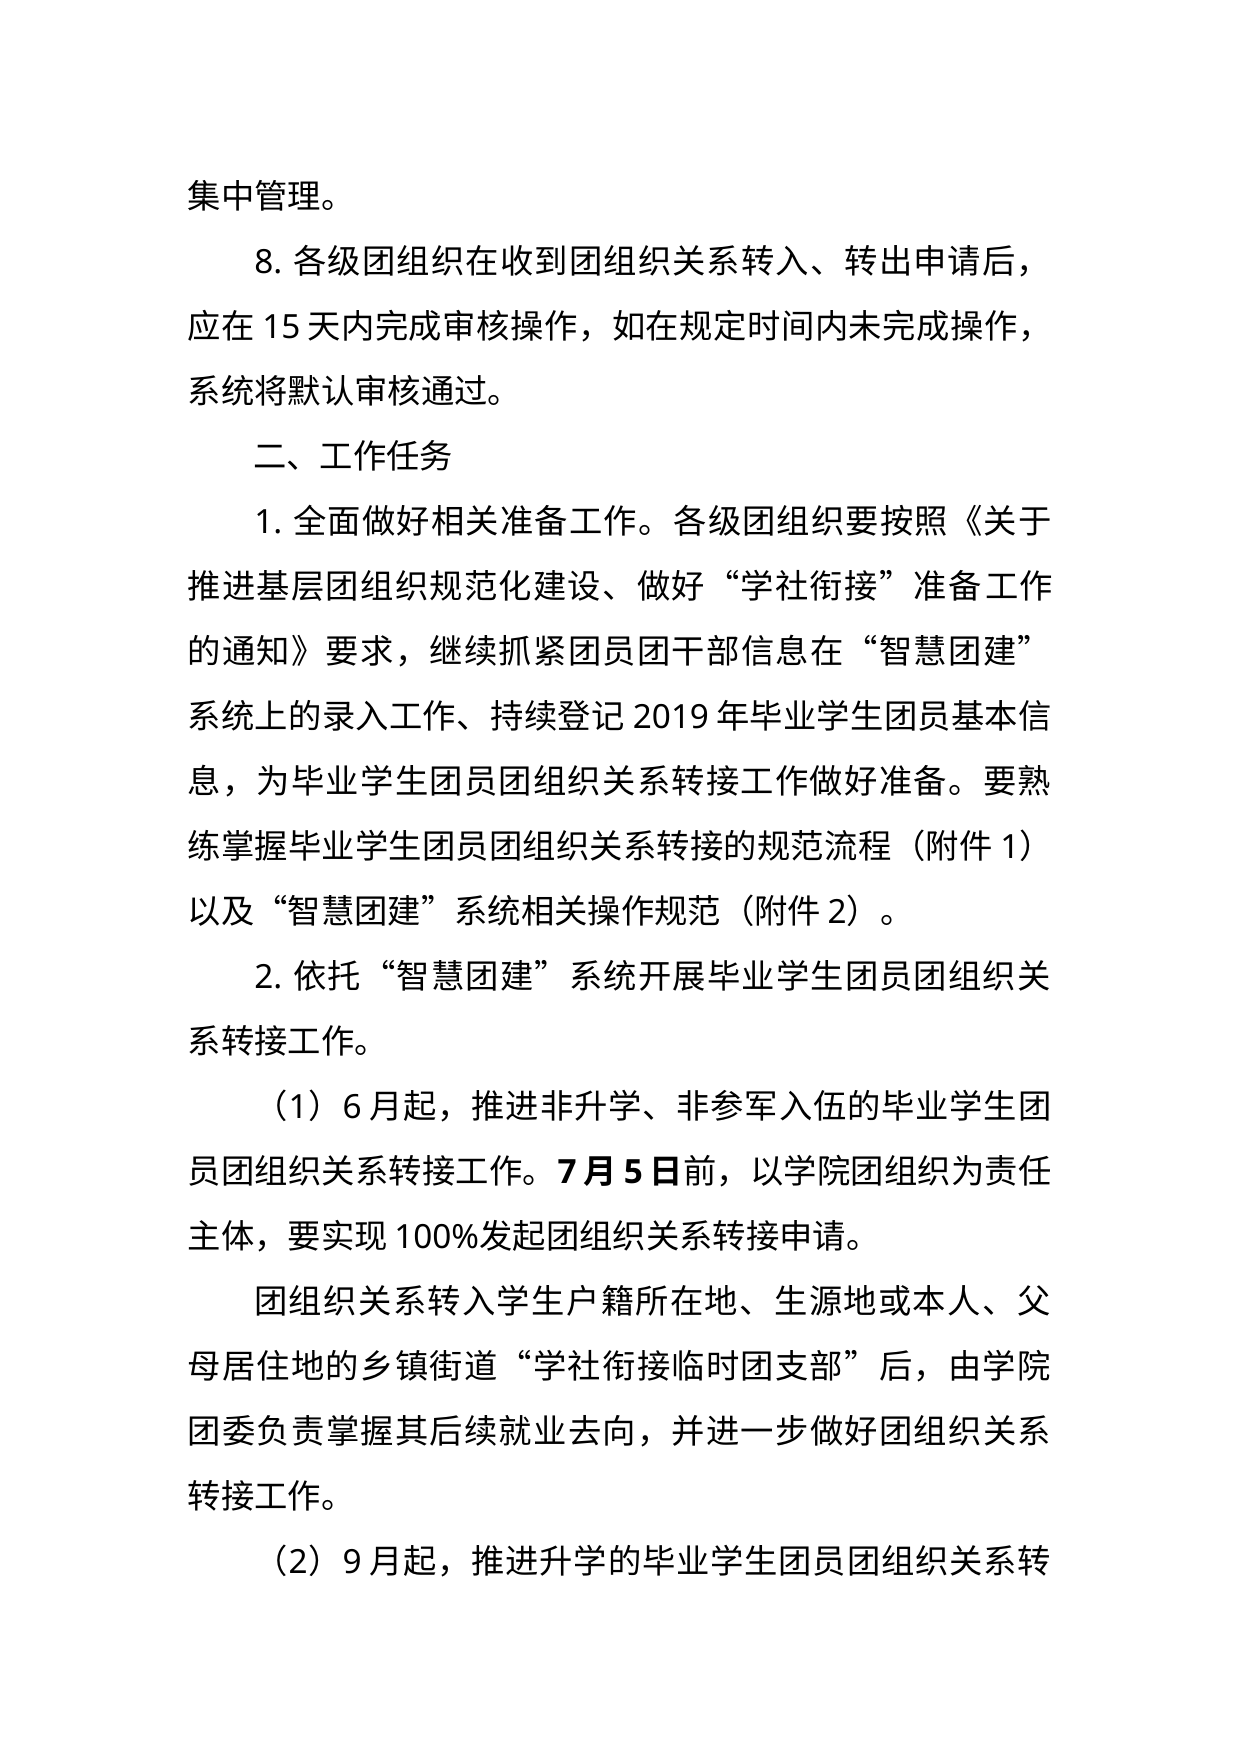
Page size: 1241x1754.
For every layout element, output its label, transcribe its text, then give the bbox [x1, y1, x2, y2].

text 团组织关系转入学生户籍所在地、生源地或本人、父母居住地的乡镇街道“学社衔接临时团支部”后，由学院团委负责掌握其后续就业去向，并进一步做好团组织关系转接工作。 [187, 1267, 1053, 1527]
text 1. 全面做好相关准备工作。各级团组织要按照《关于推进基层团组织规范化建设、做好“学社衔接”准备工作的通知》要求，继续抓紧团员团干部信息在“智慧团建”系统上的录入工作、持续登记2019年毕业学生团员基本信息，为毕业学生团员团组织关系转接工作做好准备。要熟练掌握毕业学生团员团组织关系转接的规范流程（附件1）以及“智慧团建”系统相关操作规范（附件2）。 [187, 487, 1053, 942]
text 8. 各级团组织在收到团组织关系转入、转出申请后，应在15天内完成审核操作，如在规定时间内未完成操作，系统将默认审核通过。 [187, 227, 1053, 422]
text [187, 162, 1053, 227]
text 二、工作任务 [187, 422, 1053, 487]
text 2. 依托“智慧团建”系统开展毕业学生团员团组织关系转接工作。 [187, 942, 1053, 1072]
text （1）6月起，推进非升学、非参军入伍的毕业学生团员团组织关系转接工作。7月5日前，以学院团组织为责任主体，要实现100%发起团组织关系转接申请。 [187, 1072, 1053, 1267]
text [187, 1527, 1053, 1592]
